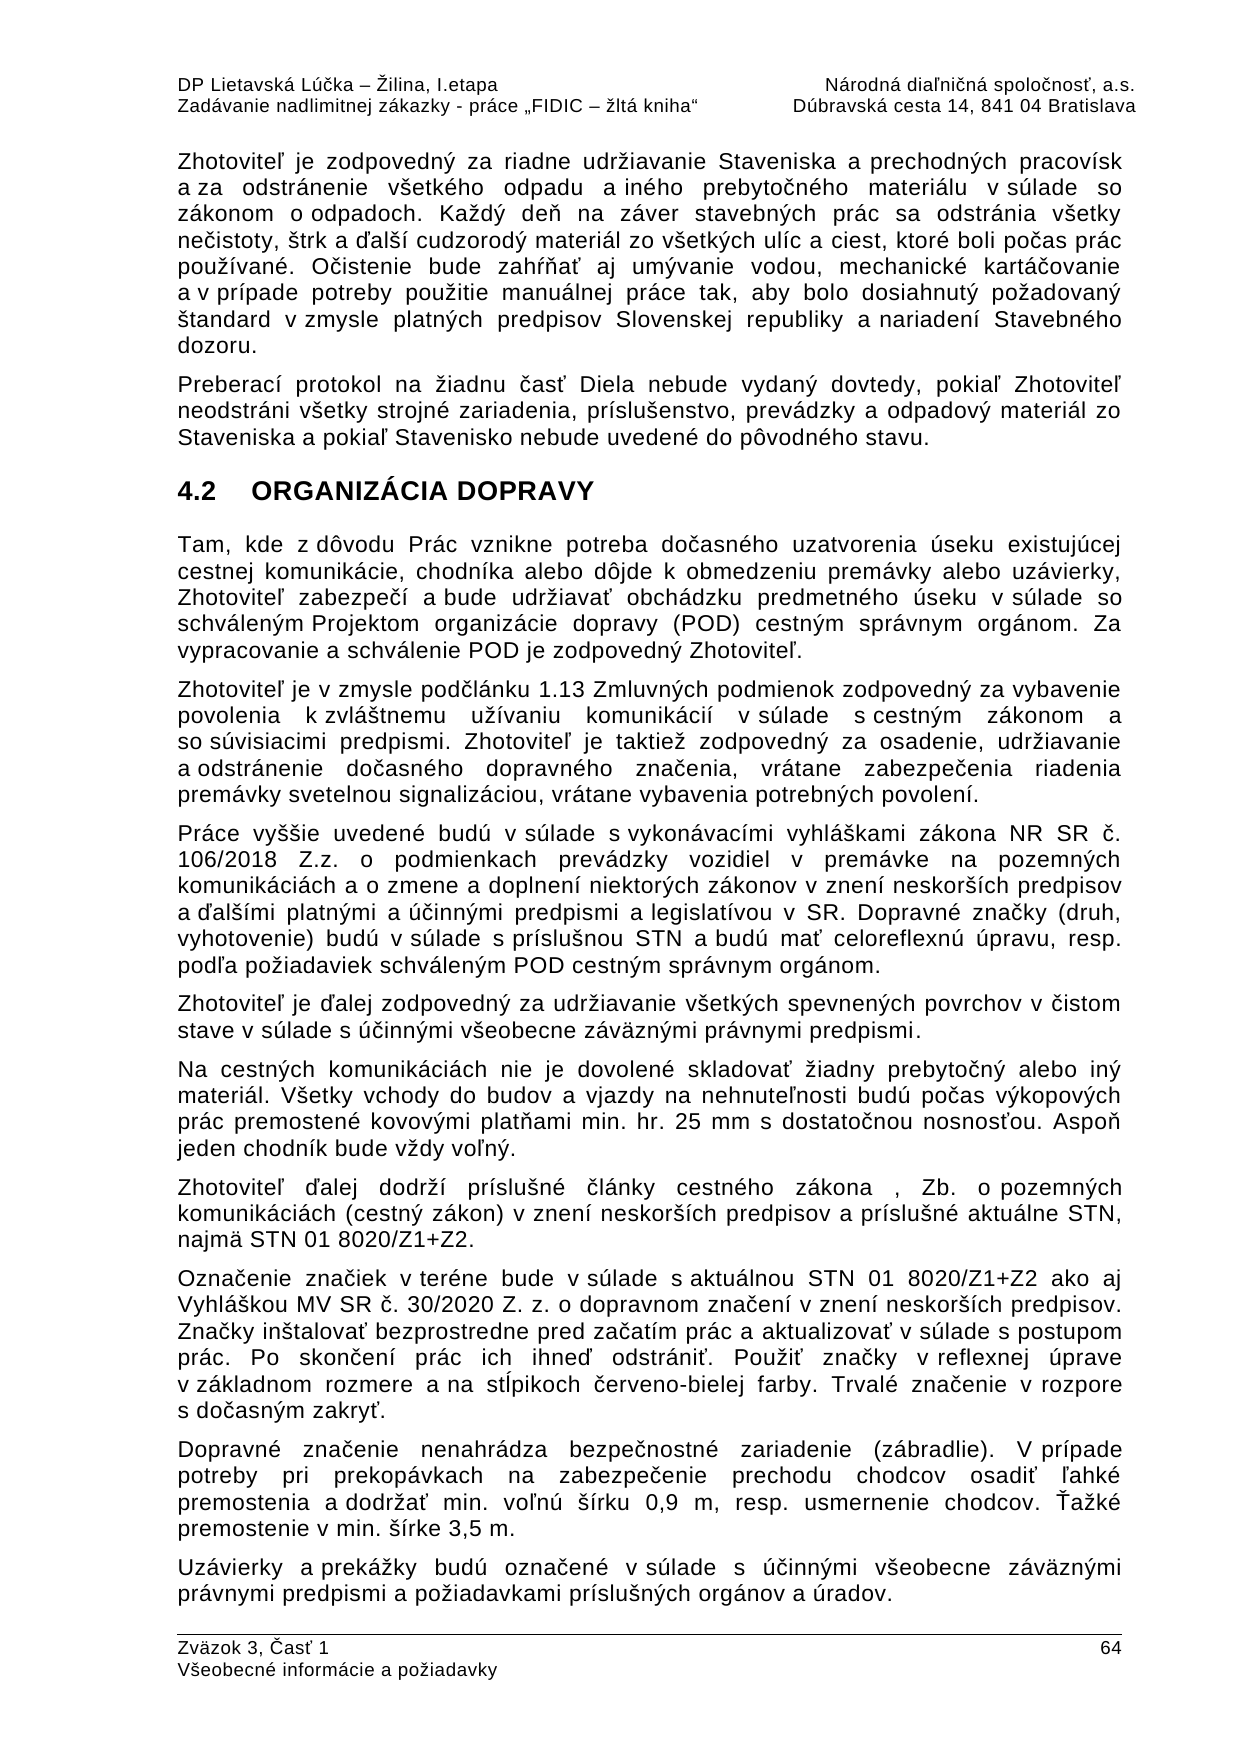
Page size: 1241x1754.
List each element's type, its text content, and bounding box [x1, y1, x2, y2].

text Označenie značiek v teréne bude v súlade s aktuálnou STN 01 8020/Z1+Z2 ako aj Vyhláškou MV SR č. 30/2020 Z. z. o dopravnom značení v znení neskorších predpisov. Značky inštalovať bezprostredne pred začatím prác a aktualizovať v súlade s postupom prác. Po skončení prác ich ihneď odstrániť. Použiť značky v reflexnej úprave v základnom rozmere a na stĺpikoch červeno-bielej farby. Trvalé značenie v rozpore s dočasným zakryť. [177, 1265, 1122, 1423]
text Preberací protokol na žiadnu časť Diela nebude vydaný dovtedy, pokiaľ Zhotoviteľ neodstráni všetky strojné zariadenia, príslušenstvo, prevádzky a odpadový materiál zo Staveniska a pokiaľ Stavenisko nebude uvedené do pôvodného stavu. [177, 371, 1122, 450]
subtitle 4.2 Organizácia dopravy [177, 475, 1122, 506]
text Zhotoviteľ ďalej dodrží príslušné články cestného zákona , Zb. o pozemných komunikáciách (cestný zákon) v znení neskorších predpisov a príslušné aktuálne STN, najmä STN 01 8020/Z1+Z2. [177, 1173, 1122, 1253]
text Na cestných komunikáciách nie je dovolené skladovať žiadny prebytočný alebo iný materiál. Všetky vchody do budov a vjazdy na nehnuteľnosti budú počas výkopových prác premostené kovovými platňami min. hr. 25 mm s dostatočnou nosnosťou. Aspoň jeden chodník bude vždy voľný. [177, 1056, 1122, 1161]
text Zhotoviteľ je ďalej zodpovedný za udržiavanie všetkých spevnených povrchov v čistom stave v súlade s účinnými všeobecne záväznými právnymi predpismi. [177, 990, 1122, 1043]
text Uzávierky a prekážky budú označené v súlade s účinnými všeobecne záväznými právnymi predpismi a požiadavkami príslušných orgánov a úradov. [177, 1554, 1122, 1606]
text Zhotoviteľ je v zmysle podčlánku 1.13 Zmluvných podmienok zodpovedný za vybavenie povolenia k zvláštnemu užívaniu komunikácií v súlade s cestným zákonom a so súvisiacimi predpismi. Zhotoviteľ je taktiež zodpovedný za osadenie, udržiavanie a odstránenie dočasného dopravného značenia, vrátane zabezpečenia riadenia premávky svetelnou signalizáciou, vrátane vybavenia potrebných povolení. [177, 676, 1122, 807]
text Zhotoviteľ je zodpovedný za riadne udržiavanie Staveniska a prechodných pracovísk a za odstránenie všetkého odpadu a iného prebytočného materiálu v súlade so zákonom o odpadoch. Každý deň na záver stavebných prác sa odstránia všetky nečistoty, štrk a ďalší cudzorodý materiál zo všetkých ulíc a ciest, ktoré boli počas prác používané. Očistenie bude zahŕňať aj umývanie vodou, mechanické kartáčovanie a v prípade potreby použitie manuálnej práce tak, aby bolo dosiahnutý požadovaný štandard v zmysle platných predpisov Slovenskej republiky a nariadení Stavebného dozoru. [177, 148, 1122, 358]
text Práce vyššie uvedené budú v súlade s vykonávacími vyhláškami zákona NR SR č. 106/2018 Z.z. o podmienkach prevádzky vozidiel v premávke na pozemných komunikáciách a o zmene a doplnení niektorých zákonov v znení neskorších predpisov a ďalšími platnými a účinnými predpismi a legislatívou v SR. Dopravné značky (druh, vyhotovenie) budú v súlade s príslušnou STN a budú mať celoreflexnú úpravu, resp. podľa požiadaviek schváleným POD cestným správnym orgánom. [177, 820, 1122, 978]
text Tam, kde z dôvodu Prác vznikne potreba dočasného uzatvorenia úseku existujúcej cestnej komunikácie, chodníka alebo dôjde k obmedzeniu premávky alebo uzávierky, Zhotoviteľ zabezpečí a bude udržiavať obchádzku predmetného úseku v súlade so schváleným Projektom organizácie dopravy (POD) cestným správnym orgánom. Za vypracovanie a schválenie POD je zodpovedný Zhotoviteľ. [177, 531, 1122, 663]
text Dopravné značenie nenahrádza bezpečnostné zariadenie (zábradlie). V prípade potreby pri prekopávkach na zabezpečenie prechodu chodcov osadiť ľahké premostenia a dodržať min. voľnú šírku 0,9 m, resp. usmernenie chodcov. Ťažké premostenie v min. šírke 3,5 m. [177, 1436, 1122, 1541]
